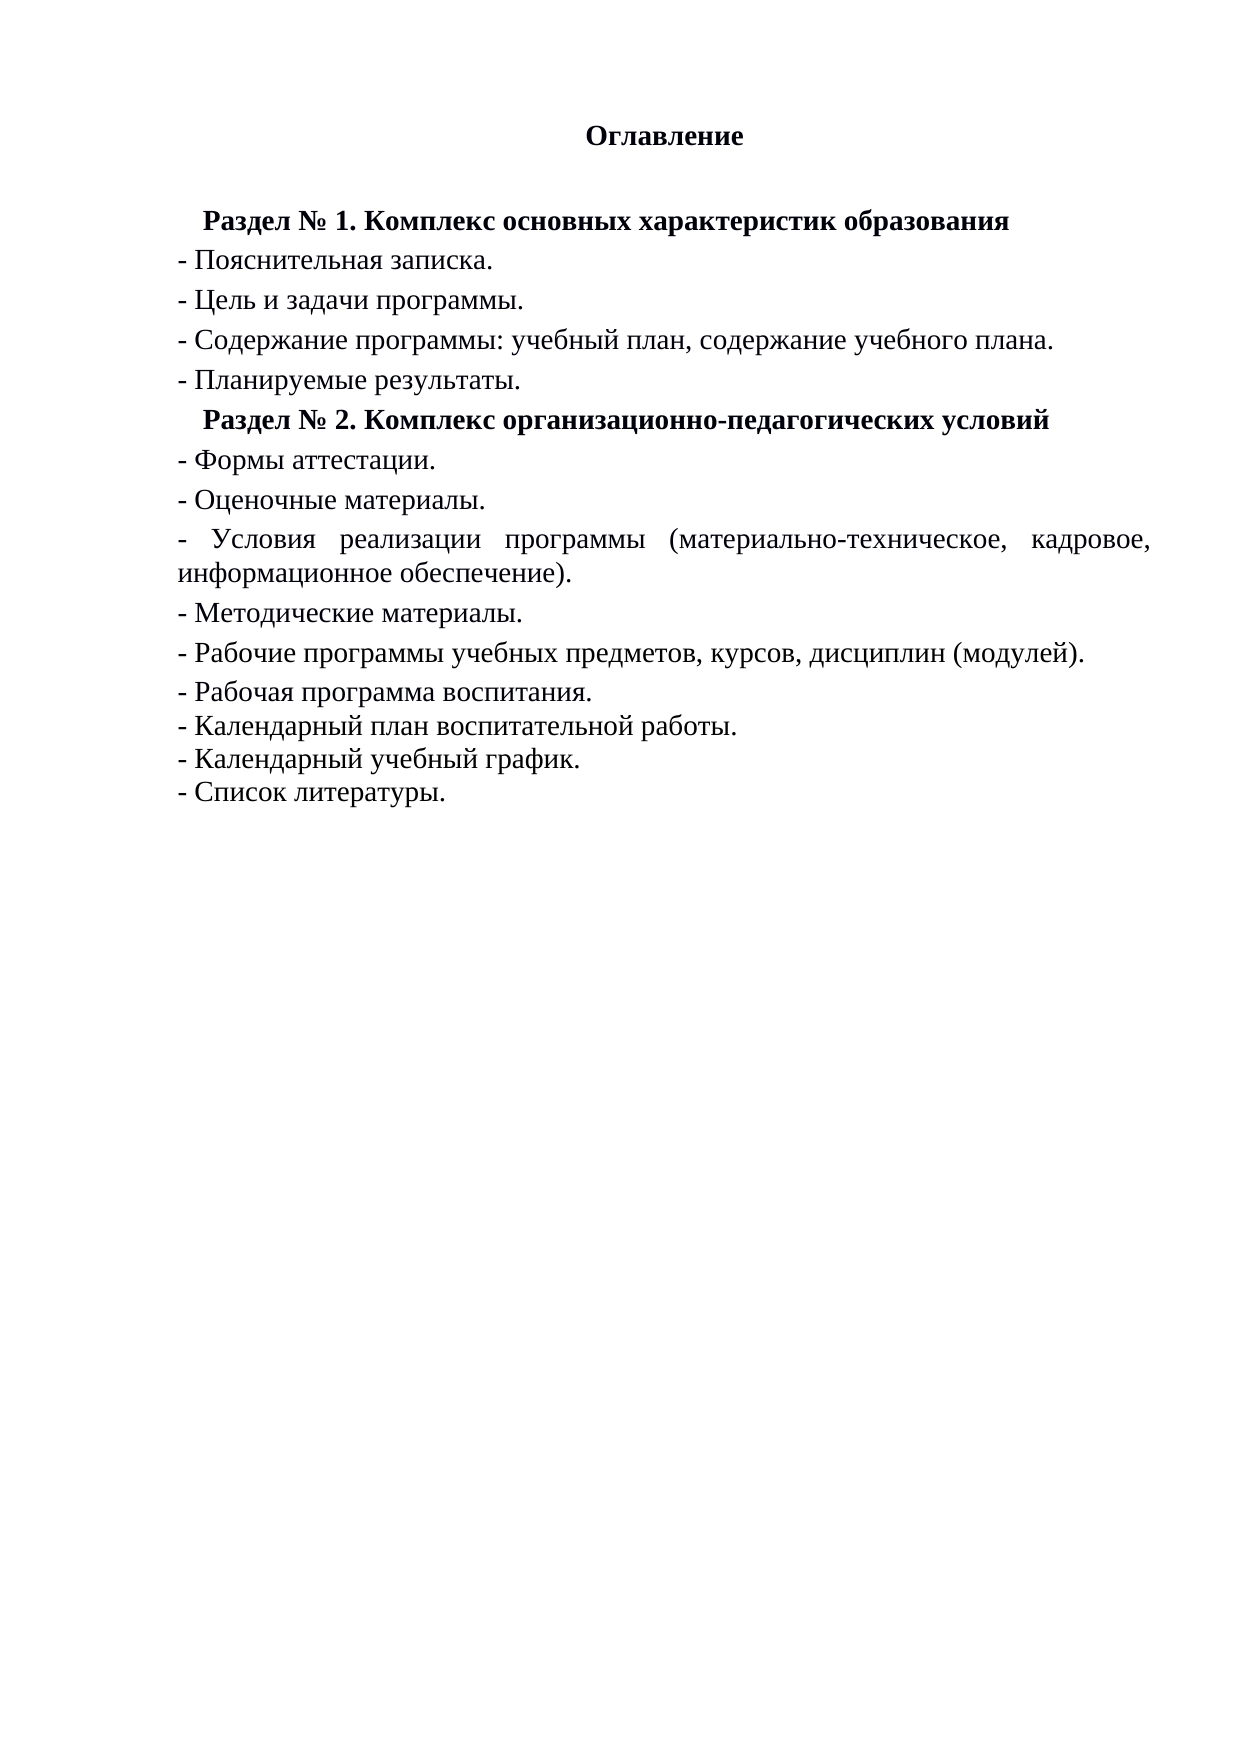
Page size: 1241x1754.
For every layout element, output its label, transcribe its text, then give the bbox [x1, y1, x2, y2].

text - Рабочая программа воспитания. [177, 675, 1152, 708]
text - Календарный план воспитательной работы. [177, 709, 1152, 742]
text - Содержание программы: учебный план, содержание учебного плана. [177, 323, 1152, 356]
text - Методические материалы. [177, 596, 1152, 629]
text - Оценочные материалы. [177, 483, 1152, 516]
text - Формы аттестации. [177, 443, 1152, 476]
text - Условия реализации программы (материально-техническое, кадровое, информационное обеспечение). [177, 522, 1152, 589]
text - Календарный учебный график. [177, 742, 1152, 775]
text - Рабочие программы учебных предметов, курсов, дисциплин (модулей). [177, 636, 1152, 669]
text - Пояснительная записка. [177, 243, 1152, 276]
text - Список литературы. [177, 775, 1152, 808]
text Оглавление [177, 118, 1152, 152]
text - Цель и задачи программы. [177, 283, 1152, 316]
text - Планируемые результаты. [177, 363, 1152, 396]
text Раздел № 1. Комплекс основных характеристик образования [203, 203, 1153, 236]
text Раздел № 2. Комплекс организационно-педагогических условий [203, 402, 1153, 436]
